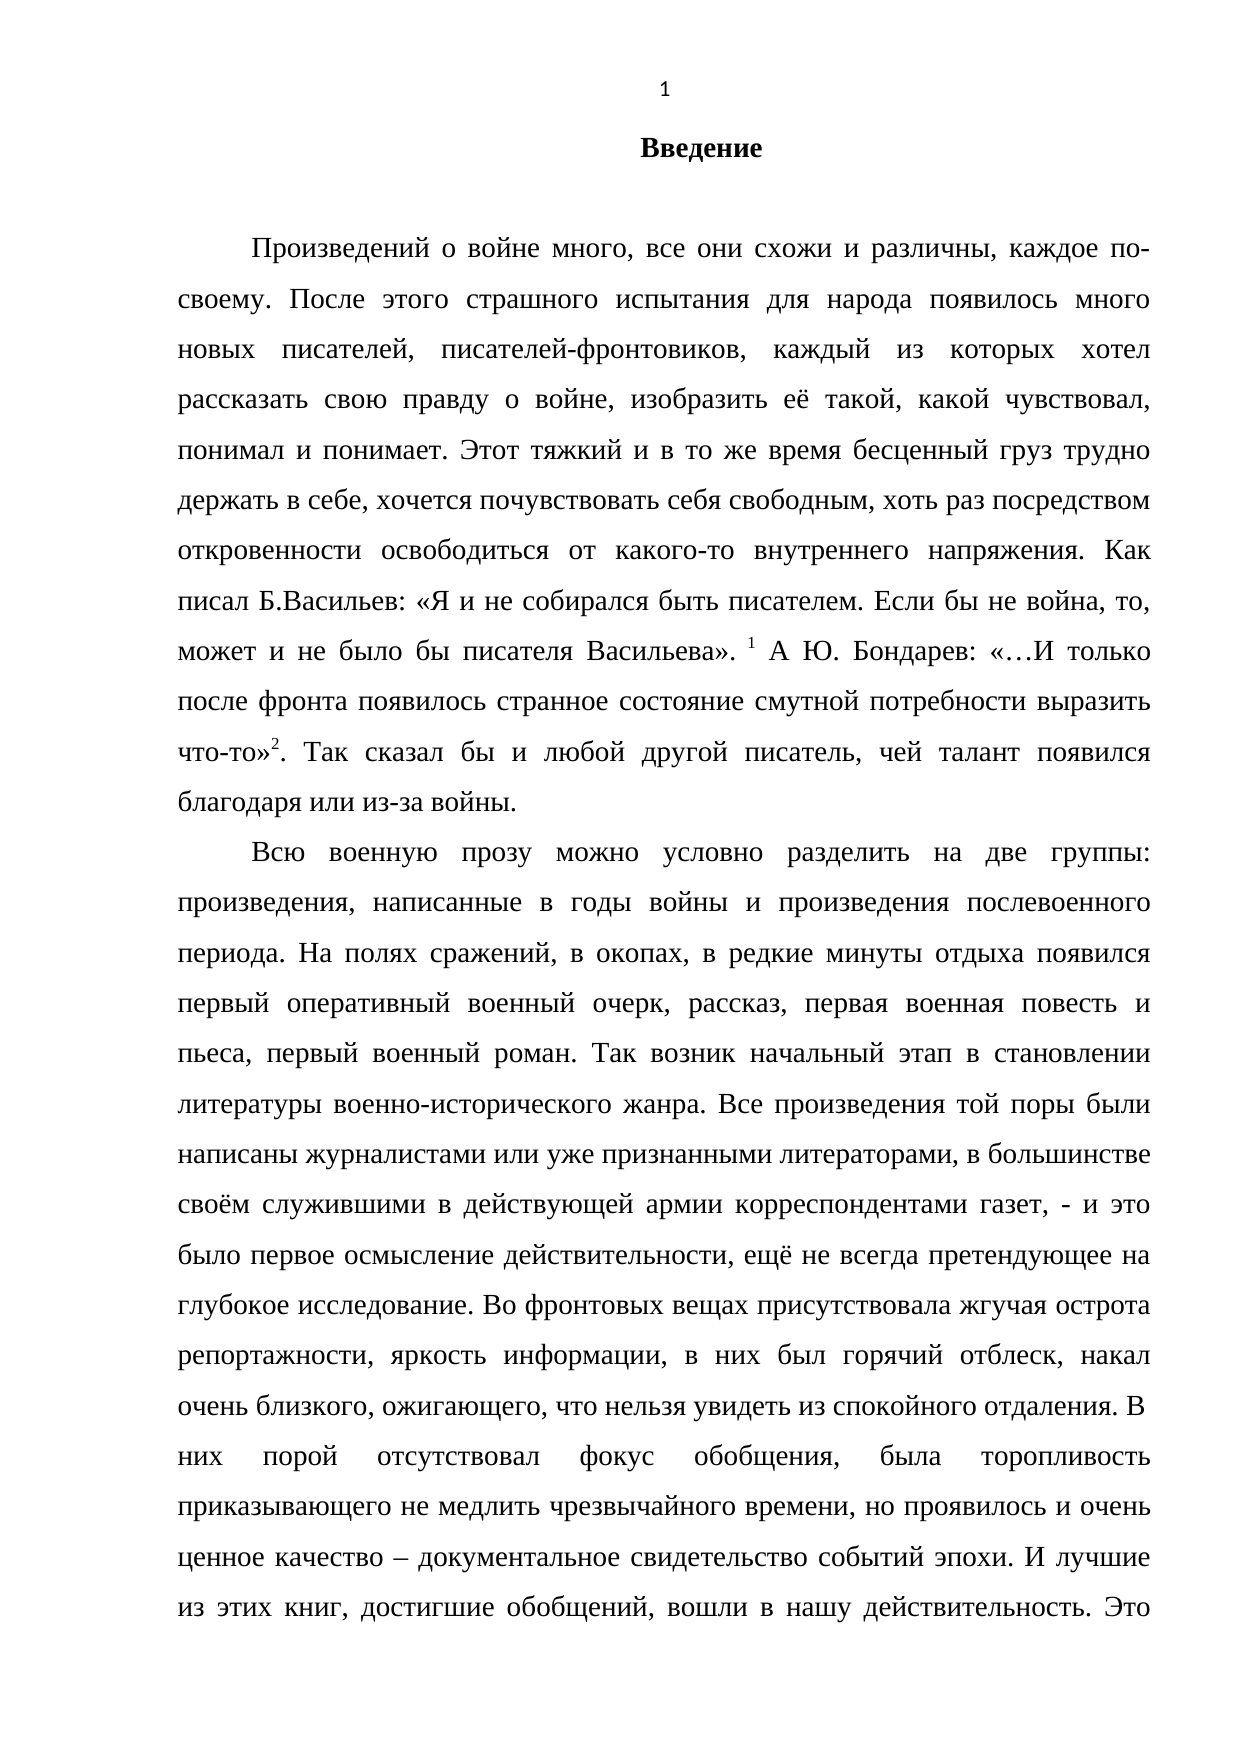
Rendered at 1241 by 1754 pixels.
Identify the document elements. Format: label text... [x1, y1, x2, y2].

text Введение [177, 130, 1152, 163]
text Произведений о войне много, все они схожи и различны, каждое по-своему. После этого страшного испытания для народа появилось много новых писателей, писателей-фронтовиков, каждый из которых хотел рассказать свою правду о войне, изобразить её такой, какой чувствовал, понимал и понимает. Этот тяжкий и в то же время бесценный груз трудно держать в себе, хочется почувствовать себя свободным, хоть раз посредством откровенности освободиться от какого-то внутреннего напряжения. Как писал Б.Васильев: «Я и не собирался быть писателем. Если бы не война, то, может и не было бы писателя Васильева». 1 А Ю. Бондарев: «…И только после фронта появилось странное состояние смутной потребности выразить что-то»2. Так сказал бы и любой другой писатель, чей талант появился благодаря или из-за войны. [177, 231, 1152, 817]
text Всю военную прозу можно условно разделить на две группы: произведения, написанные в годы войны и произведения послевоенного периода. На полях сражений, в окопах, в редкие минуты отдыха появился первый оперативный военный очерк, рассказ, первая военная повесть и пьеса, первый военный роман. Так возник начальный этап в становлении литературы военно-исторического жанра. Все произведения той поры были написаны журналистами или уже признанными литераторами, в большинстве своём служившими в действующей армии корреспондентами газет, - и это было первое осмысление действительности, ещё не всегда претендующее на глубокое исследование. Во фронтовых вещах присутствовала жгучая острота репортажности, яркость информации, в них был горячий отблеск, накал очень близкого, ожигающего, что нельзя увидеть из спокойного отдаления. В [177, 834, 1152, 1421]
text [177, 1438, 1152, 1622]
